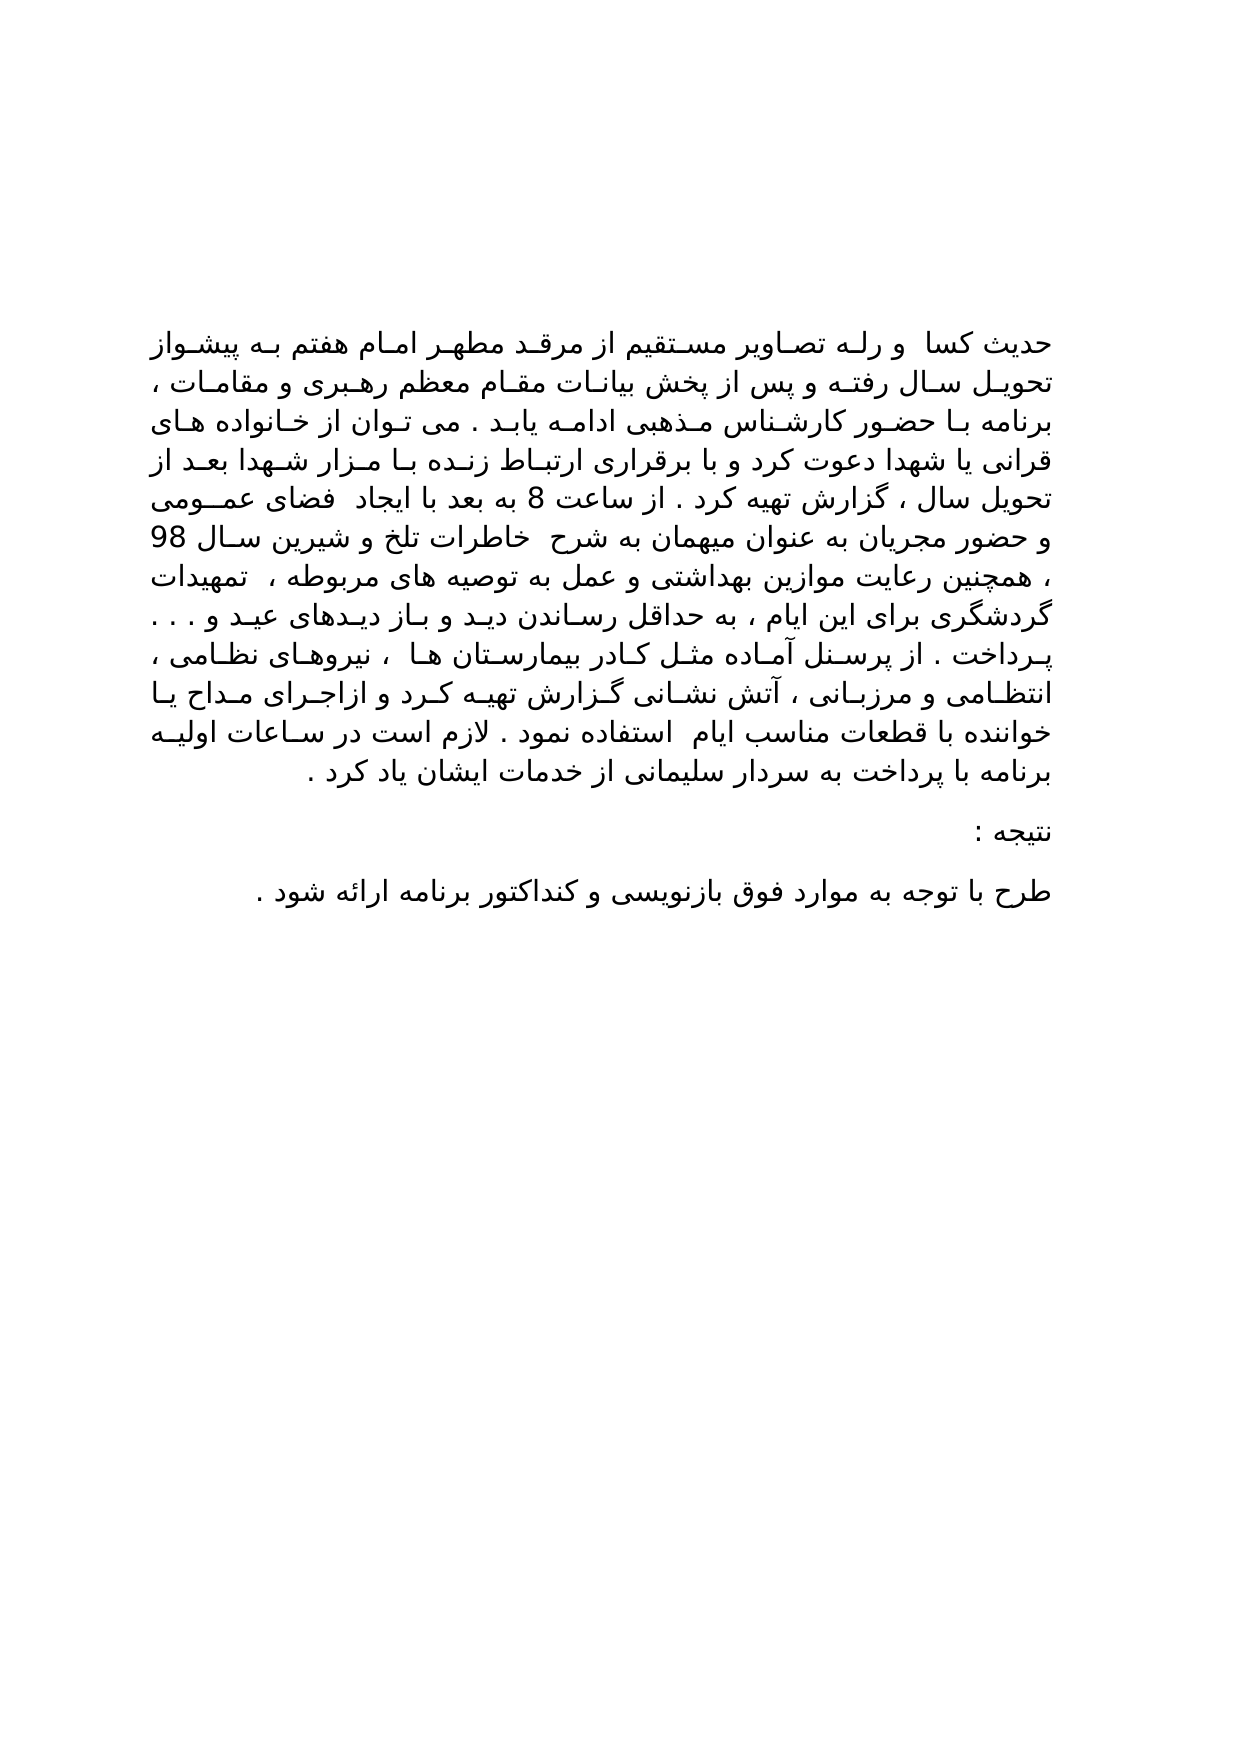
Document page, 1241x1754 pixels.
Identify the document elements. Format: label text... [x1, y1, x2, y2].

text نتیجه : [150, 814, 1053, 848]
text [150, 326, 1053, 788]
text طرح با توجه به موارد فوق بازنویسی و کنداکتور برنامه ارائه شود . [150, 874, 1053, 908]
